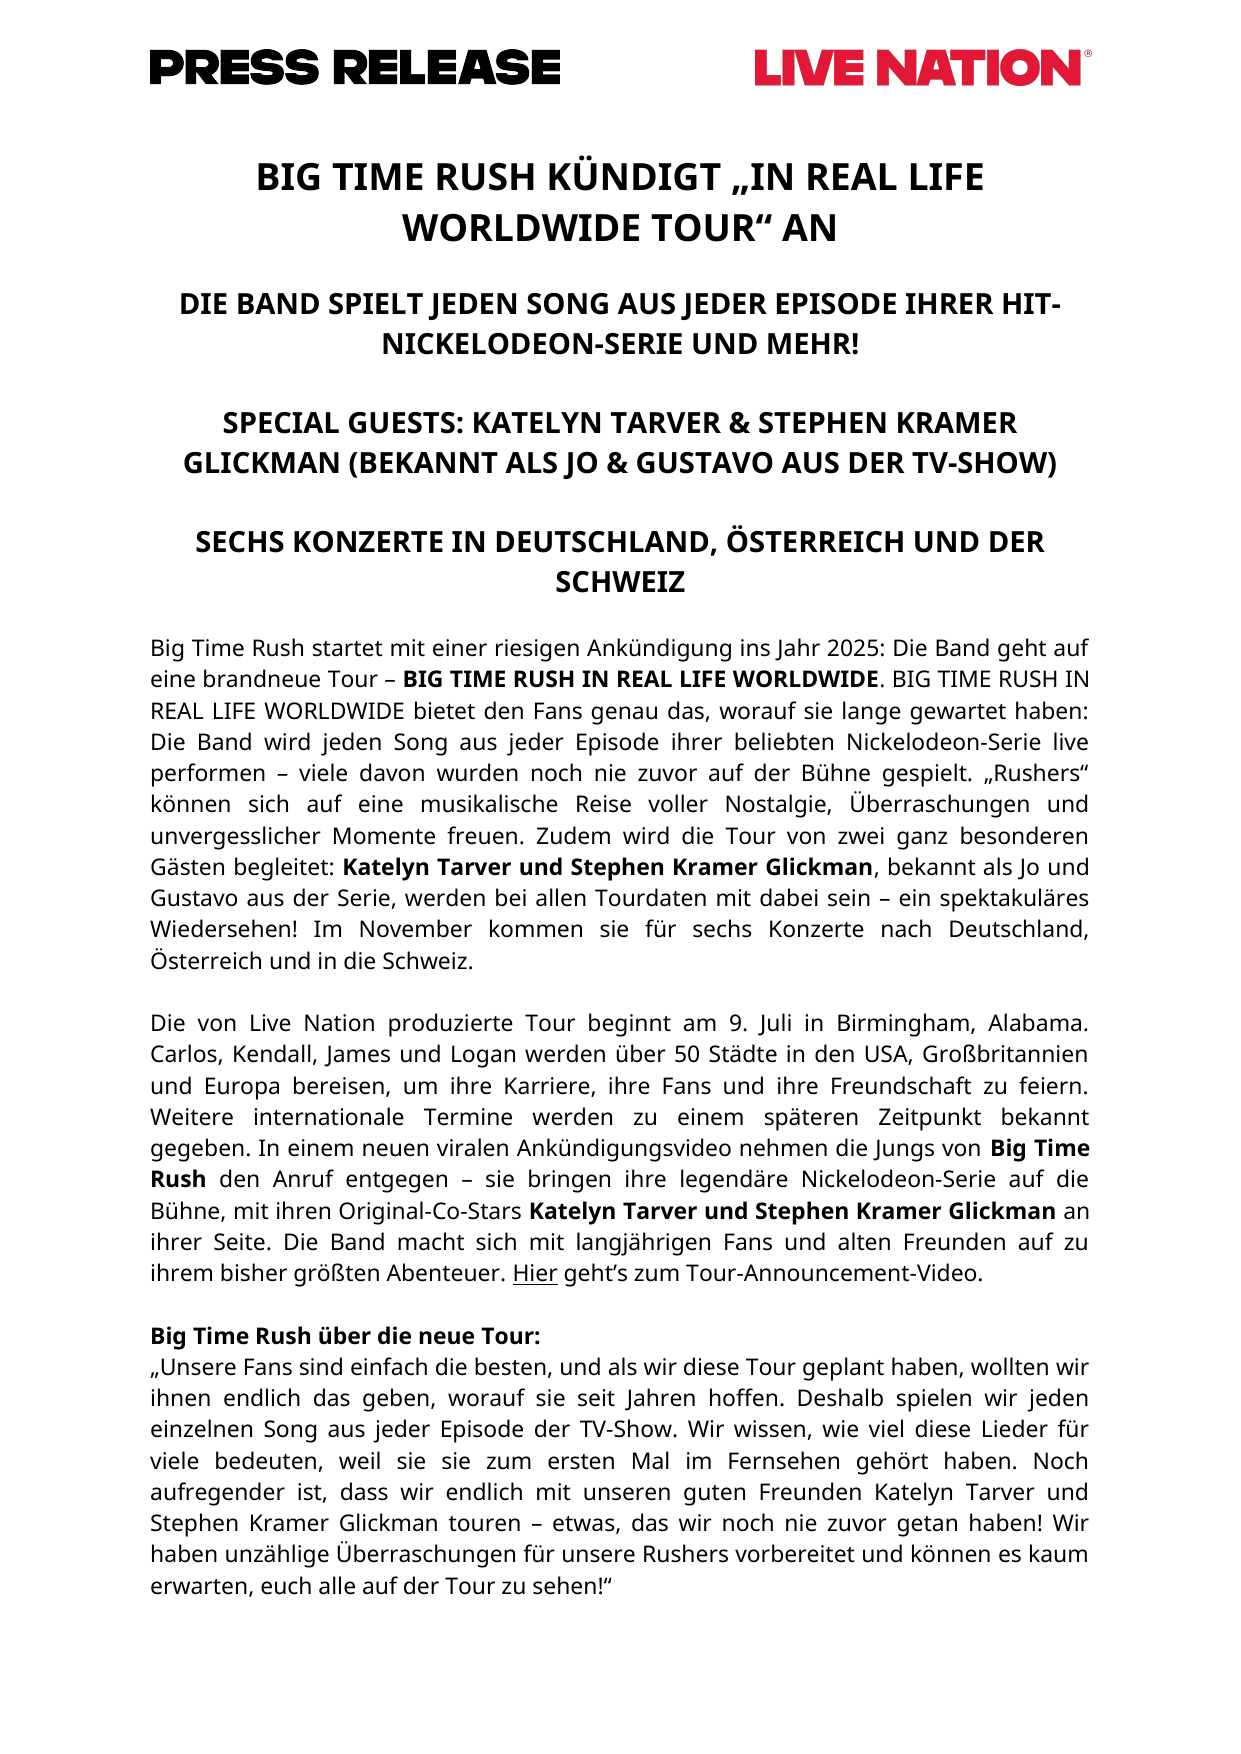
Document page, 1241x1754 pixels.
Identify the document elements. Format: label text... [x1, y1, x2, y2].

text BIG TIME RUSH KÜNDIGT „IN REAL LIFE WORLDWIDE TOUR“ AN [150, 150, 1090, 252]
text „Unsere Fans sind einfach die besten, und als wir diese Tour geplant haben, wollten wir ihnen endlich das geben, worauf sie seit Jahren hoffen. Deshalb spielen wir jeden einzelnen Song aus jeder Episode der TV-Show. Wir wissen, wie viel diese Lieder für viele bedeuten, weil sie sie zum ersten Mal im Fernsehen gehört haben. Noch aufregender ist, dass wir endlich mit unseren guten Freunden Katelyn Tarver und Stephen Kramer Glickman touren – etwas, das wir noch nie zuvor getan haben! Wir haben unzählige Überraschungen für unsere Rushers vorbereitet und können es kaum erwarten, euch alle auf der Tour zu sehen!“ [150, 1351, 1090, 1601]
text SECHS KONZERTE IN DEUTSCHLAND, ÖSTERREICH UND DER SCHWEIZ [150, 521, 1090, 601]
picture [150, 49, 560, 85]
text DIE BAND SPIELT JEDEN SONG AUS JEDER EPISODE IHRER HIT-NICKELODEON-SERIE UND MEHR! [150, 283, 1090, 363]
text Big Time Rush über die neue Tour: [150, 1319, 1090, 1351]
text Die von Live Nation produzierte Tour beginnt am 9. Juli in Birmingham, Alabama. Carlos, Kendall, James und Logan werden über 50 Städte in den USA, Großbritannien und Europa bereisen, um ihre Karriere, ihre Fans und ihre Freundschaft zu feiern. Weitere internationale Termine werden zu einem späteren Zeitpunkt bekannt gegeben. In einem neuen viralen Ankündigungsvideo nehmen die Jungs von Big Time Rush den Anruf entgegen – sie bringen ihre legendäre Nickelodeon-Serie auf die Bühne, mit ihren Original-Co-Stars Katelyn Tarver und Stephen Kramer Glickman an ihrer Seite. Die Band macht sich mit langjährigen Fans und alten Freunden auf zu ihrem bisher größten Abenteuer. Hier geht’s zum Tour-Announcement-Video. [150, 1007, 1090, 1288]
text Big Time Rush startet mit einer riesigen Ankündigung ins Jahr 2025: Die Band geht auf eine brandneue Tour – BIG TIME RUSH IN REAL LIFE WORLDWIDE. BIG TIME RUSH IN REAL LIFE WORLDWIDE bietet den Fans genau das, worauf sie lange gewartet haben: Die Band wird jeden Song aus jeder Episode ihrer beliebten Nickelodeon-Serie live performen – viele davon wurden noch nie zuvor auf der Bühne gespielt. „Rushers“ können sich auf eine musikalische Reise voller Nostalgie, Überraschungen und unvergesslicher Momente freuen. Zudem wird die Tour von zwei ganz besonderen Gästen begleitet: Katelyn Tarver und Stephen Kramer Glickman, bekannt als Jo und Gustavo aus der Serie, werden bei allen Tourdaten mit dabei sein – ein spektakuläres Wiedersehen! Im November kommen sie für sechs Konzerte nach Deutschland, Österreich und in die Schweiz. [150, 632, 1090, 976]
picture [755, 49, 1092, 86]
text SPECIAL GUESTS: KATELYN TARVER & STEPHEN KRAMER GLICKMAN (BEKANNT ALS JO & GUSTAVO AUS DER TV-SHOW) [150, 402, 1090, 482]
